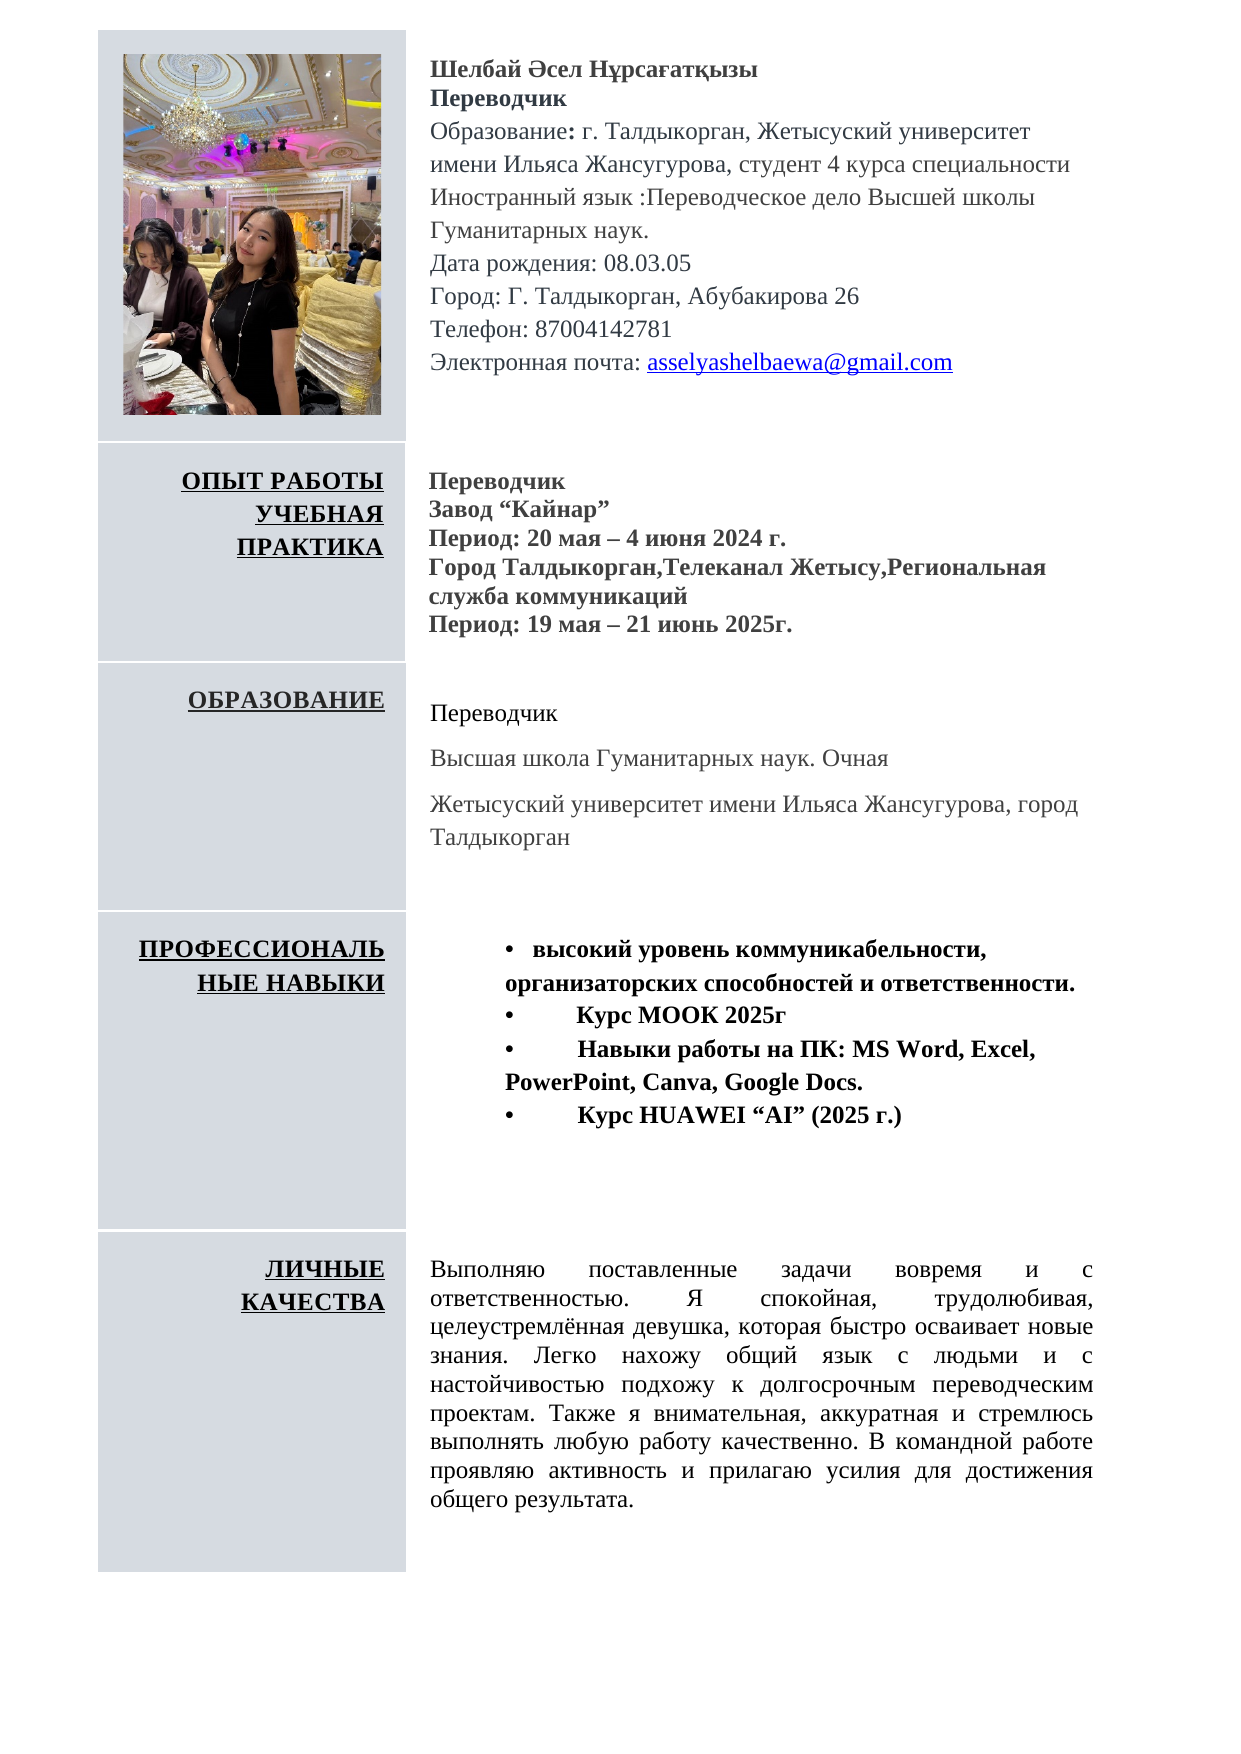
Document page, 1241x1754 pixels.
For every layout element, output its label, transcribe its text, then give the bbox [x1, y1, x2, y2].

table_cell ОБРАЗОВАНИЕ [98, 663, 406, 910]
table_header Шелбай Әсел Нұрсағатқызы Переводчик Образование: г. Талдыкорган, Жетысуский университет имени Ильяса Жансугурова, студент 4 курса специальности Иностранный язык :Переводческое дело Высшей школы Гуманитарных наук. Дата рождения: 08.03.05 Город: Г. Талдыкорган, Абубакирова 26 Телефон: 87004142781 Электронная почта: asselyashelbaewa@gmail.com [408, 32, 1115, 441]
picture [123, 54, 382, 415]
table_cell Переводчик Завод “Кайнар” Период: 20 мая – 4 июня 2024 г. Город Талдыкорган,Телеканал Жетысу,Региональная служба коммуникаций Период: 19 мая – 21 июнь 2025г. [407, 443, 1115, 661]
table_header [98, 30, 406, 441]
table_cell ЛИЧНЫЕ КАЧЕСТВА [98, 1232, 406, 1572]
table_cell ОПЫТ РАБОТЫ УЧЕБНАЯ ПРАКТИКА [98, 443, 405, 661]
table_cell Выполняю поставленные задачи вовремя и с ответственностью. Я спокойная, трудолюбивая, целеустремлённая девушка, которая быстро осваивает новые знания. Легко нахожу общий язык с людьми и с настойчивостью подхожу к долгосрочным переводческим проектам. Также я внимательная, аккуратная и стремлюсь выполнять любую работу качественно. В командной работе проявляю активность и прилагаю усилия для достижения общего результата. [408, 1232, 1115, 1572]
table_cell • высокий уровень коммуникабельности, организаторских способностей и ответственности. • Курс МООК 2025г • Навыки работы на ПК: MS Word, Excel, PowerPoint, Canva, Google Docs. • Курс HUAWEI “AI” (2025 г.) [408, 912, 1115, 1229]
table_cell Переводчик Высшая школа Гуманитарных наук. Очная Жетысуский университет имени Ильяса Жансугурова, город Талдыкорган [408, 663, 1115, 910]
table_cell ПРОФЕССИОНАЛЬНЫЕ НАВЫКИ [98, 912, 406, 1229]
